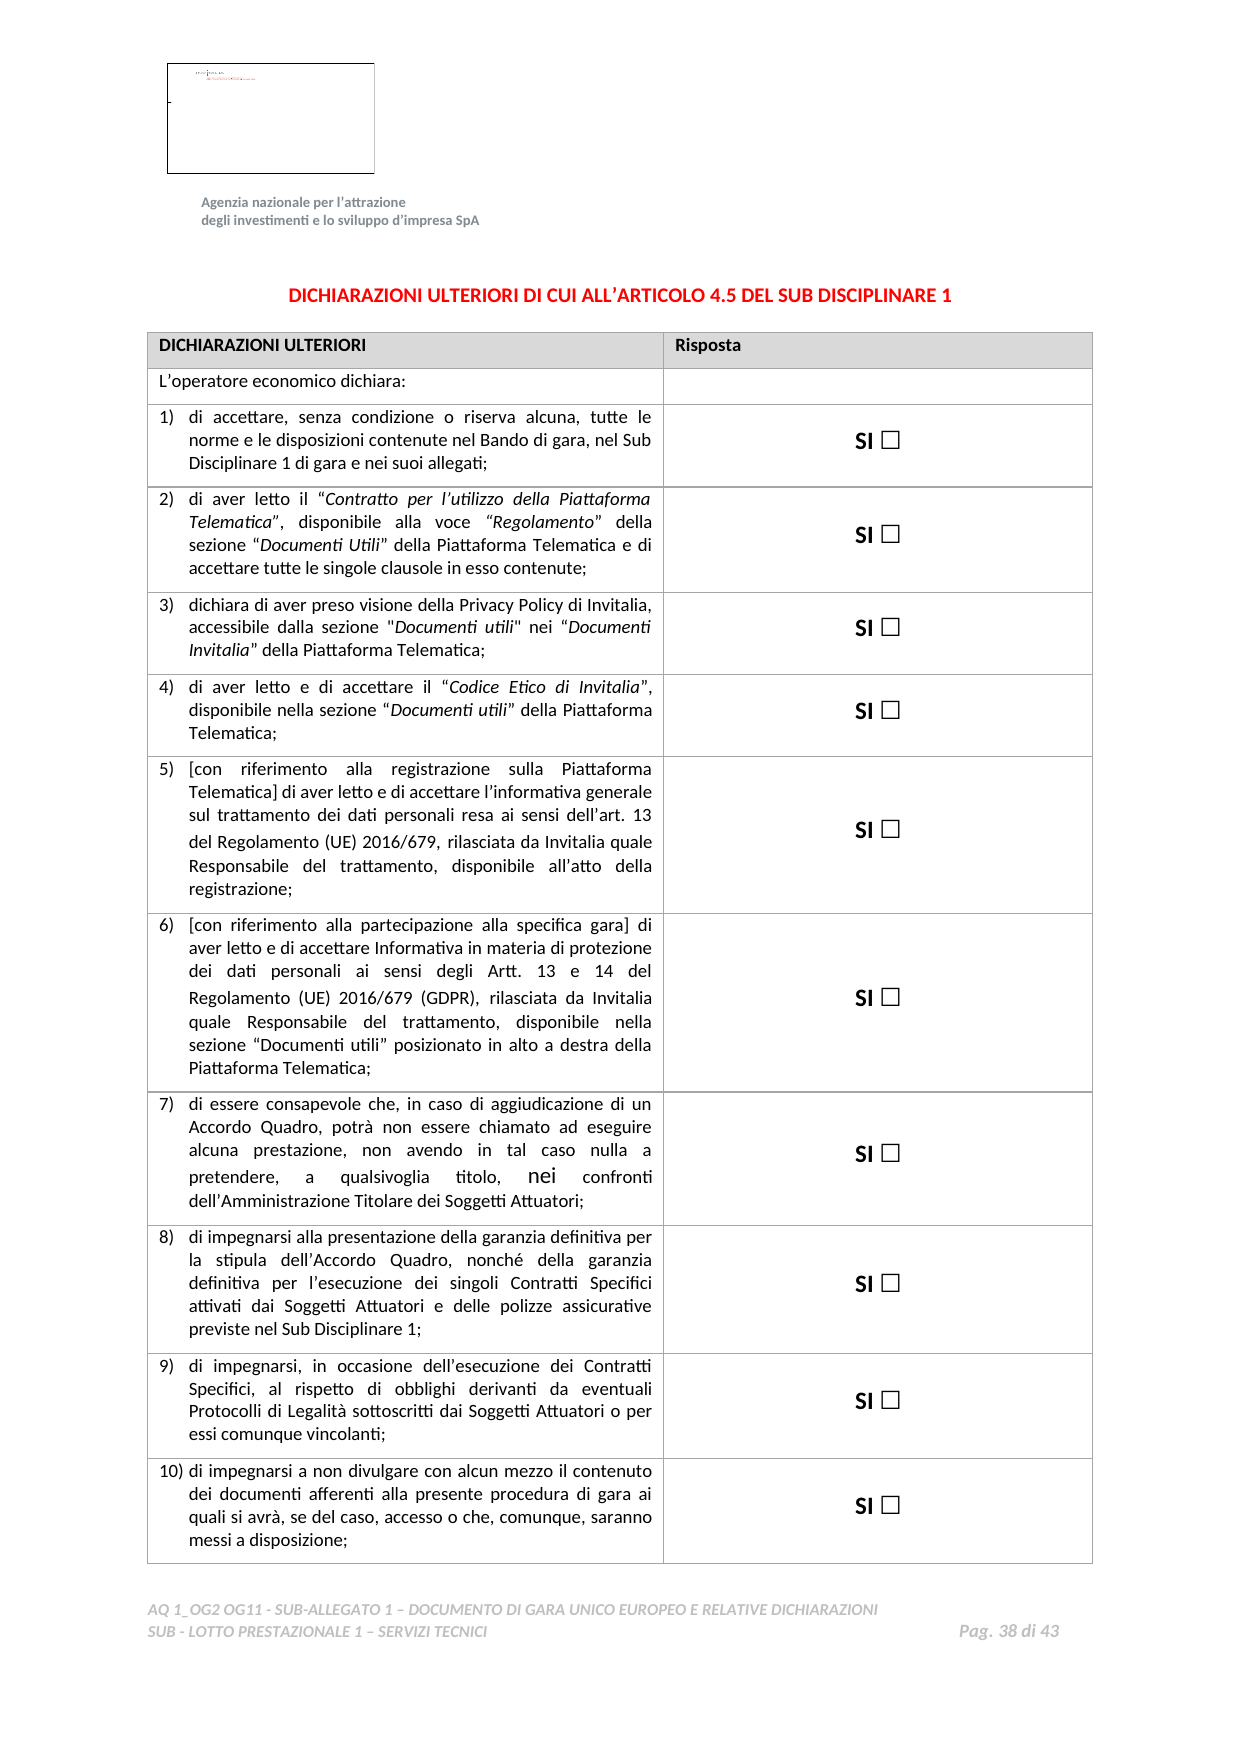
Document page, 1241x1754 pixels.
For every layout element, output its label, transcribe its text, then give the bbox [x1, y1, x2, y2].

table_cell di aver letto il “Contratto per l’utilizzo della Piattaforma Telematica”, disponibile alla voce “Regolamento” della sezione “Documenti Utili” della Piattaforma Telematica e di accettare tutte le singole clausole in esso contenute; [148, 488, 663, 592]
table_cell di accettare, senza condizione o riserva alcuna, tutte le norme e le disposizioni contenute nel Bando di gara, nel Sub Disciplinare 1 di gara e nei suoi allegati; [148, 405, 663, 486]
table_cell [con riferimento alla partecipazione alla specifica gara] di aver letto e di accettare Informativa in materia di protezione dei dati personali ai sensi degli Artt. 13 e 14 del Regolamento (UE) 2016/679 (GDPR), rilasciata da Invitalia quale Responsabile del trattamento, disponibile nella sezione “Documenti utili” posizionato in alto a destra della Piattaforma Telematica; [148, 914, 663, 1091]
table_cell SI [664, 1093, 1092, 1225]
table_cell SI [664, 405, 1092, 486]
table_cell di aver letto e di accettare il “Codice Etico di Invitalia”, disponibile nella sezione “Documenti utili” della Piattaforma Telematica; [148, 675, 663, 756]
table_cell SI [664, 593, 1092, 674]
table_cell SI [664, 757, 1092, 912]
table_cell SI [664, 914, 1092, 1091]
table_cell SI [664, 1226, 1092, 1353]
table_cell di impegnarsi alla presentazione della garanzia definitiva per la stipula dell’Accordo Quadro, nonché della garanzia definitiva per l’esecuzione dei singoli Contratti Specifici attivati dai Soggetti Attuatori e delle polizze assicurative previste nel Sub Disciplinare 1; [148, 1226, 663, 1353]
table_cell [664, 369, 1092, 404]
table_cell SI [664, 488, 1092, 592]
table_cell [con riferimento alla registrazione sulla Piattaforma Telematica] di aver letto e di accettare l’informativa generale sul trattamento dei dati personali resa ai sensi dell’art. 13 del Regolamento (UE) 2016/679, rilasciata da Invitalia quale Responsabile del trattamento, disponibile all’atto della registrazione; [148, 757, 663, 912]
table_cell di impegnarsi a non divulgare con alcun mezzo il contenuto dei documenti afferenti alla presente procedura di gara ai quali si avrà, se del caso, accesso o che, comunque, saranno messi a disposizione; [148, 1459, 663, 1563]
table_cell L’operatore economico dichiara: [148, 369, 663, 404]
table_cell SI [664, 675, 1092, 756]
table_cell di essere consapevole che, in caso di aggiudicazione di un Accordo Quadro, potrà non essere chiamato ad eseguire alcuna prestazione, non avendo in tal caso nulla a pretendere, a qualsivoglia titolo, nei confronti dell’Amministrazione Titolare dei Soggetti Attuatori; [148, 1093, 663, 1225]
table_header Risposta [664, 333, 1092, 368]
text DICHIARAZIONI ULTERIORI DI CUI ALL’ARTICOLO 4.5 DEL SUB DISCIPLINARE 1 [148, 282, 1093, 308]
table_cell SI [664, 1354, 1092, 1458]
table_cell di impegnarsi, in occasione dell’esecuzione dei Contratti Specifici, al rispetto di obblighi derivanti da eventuali Protocolli di Legalità sottoscritti dai Soggetti Attuatori o per essi comunque vincolanti; [148, 1354, 663, 1458]
table_header DICHIARAZIONI ULTERIORI [148, 333, 663, 368]
table_cell SI [664, 1459, 1092, 1563]
table_cell dichiara di aver preso visione della Privacy Policy di Invitalia, accessibile dalla sezione "Documenti utili" nei “Documenti Invitalia” della Piattaforma Telematica; [148, 593, 663, 674]
